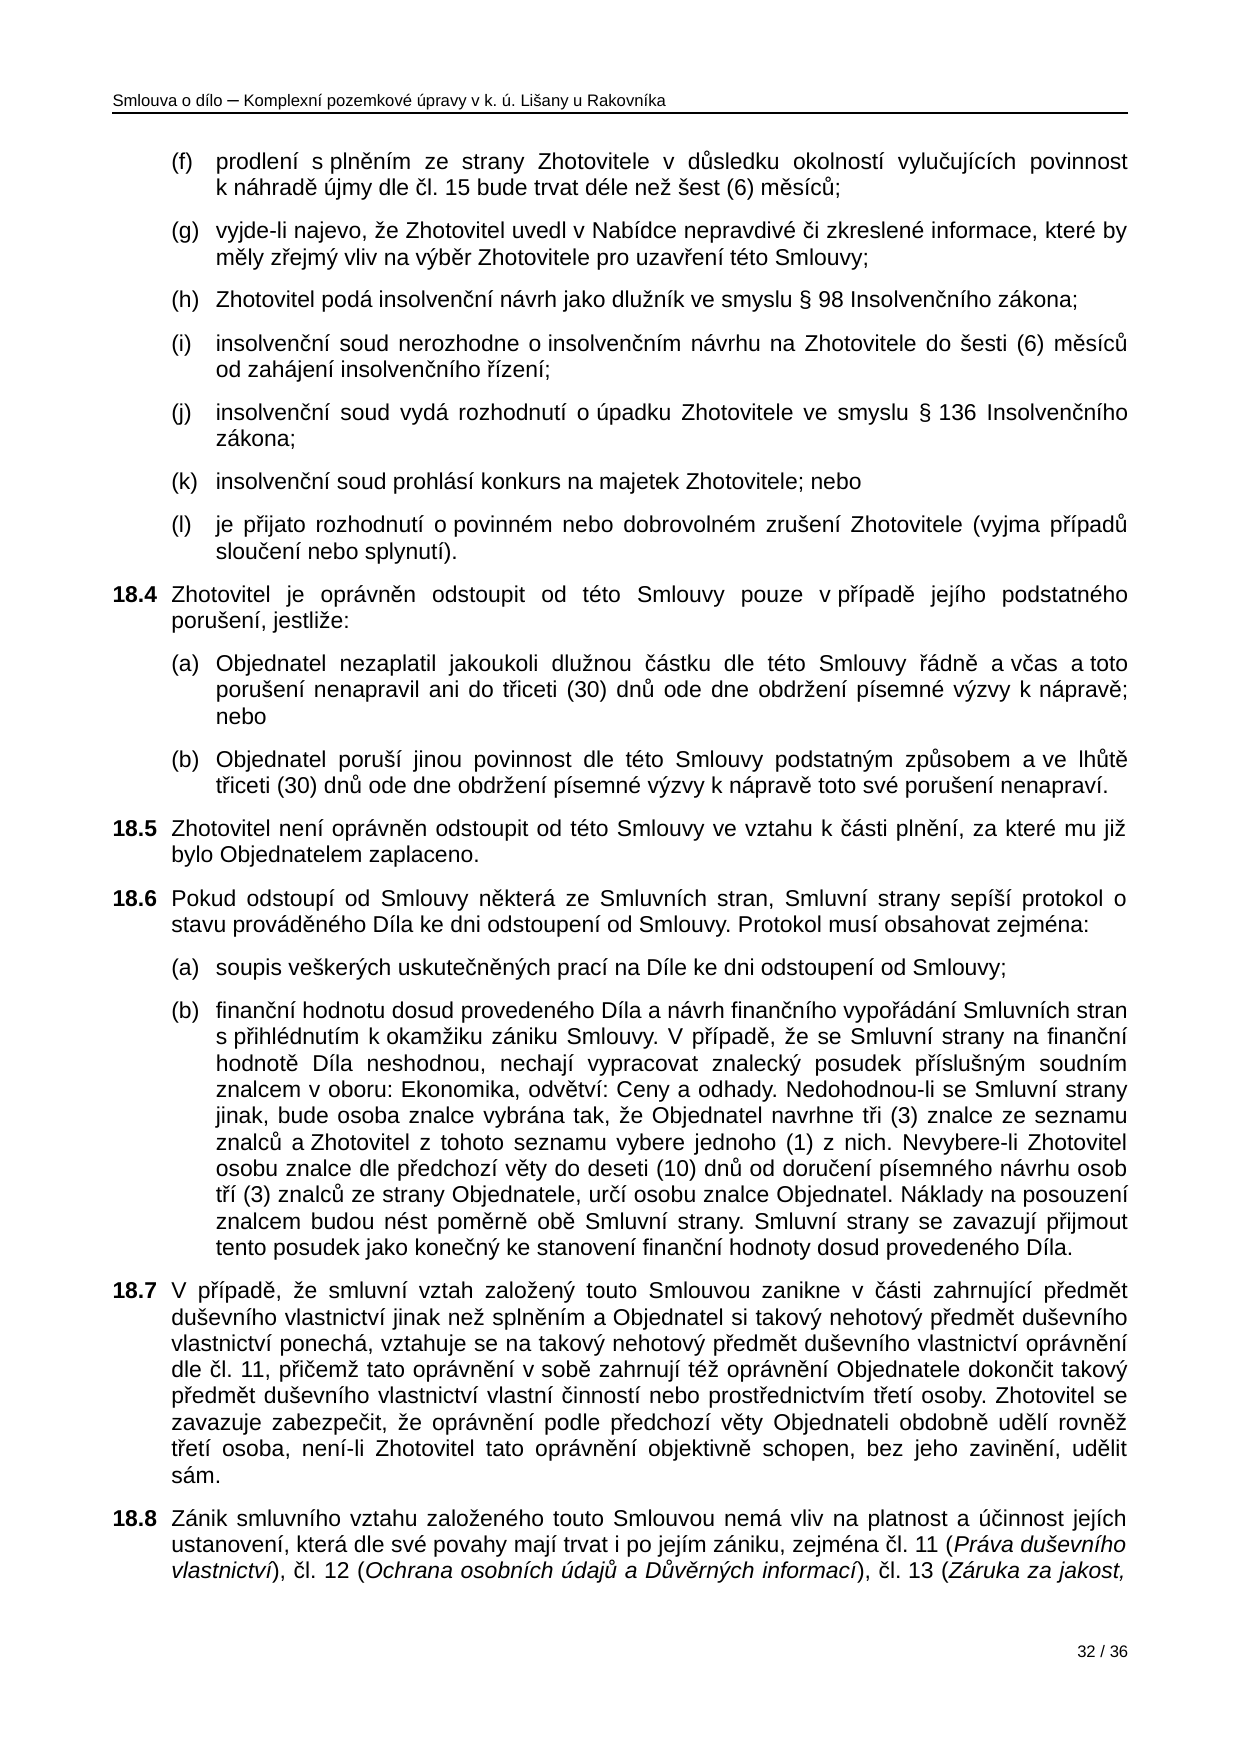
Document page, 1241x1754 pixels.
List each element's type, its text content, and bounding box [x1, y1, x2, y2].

text insolvenční soud prohlásí konkurs na majetek Zhotovitele; nebo [171, 468, 1128, 494]
text je přijato rozhodnutí o povinném nebo dobrovolném zrušení Zhotovitele (vyjma případů sloučení nebo splynutí). [171, 511, 1128, 564]
text Zhotovitel je oprávněn odstoupit od této Smlouvy pouze v případě jejího podstatného porušení, jestliže: [112, 581, 1128, 633]
text V případě, že smluvní vztah založený touto Smlouvou zanikne v části zahrnující předmět duševního vlastnictví jinak než splněním a Objednatel si takový nehotový předmět duševního vlastnictví ponechá, vztahuje se na takový nehotový předmět duševního vlastnictví oprávnění dle čl. 11, přičemž tato oprávnění v sobě zahrnují též oprávnění Objednatele dokončit takový předmět duševního vlastnictví vlastní činností nebo prostřednictvím třetí osoby. Zhotovitel se zavazuje zabezpečit, že oprávnění podle předchozí věty Objednateli obdobně udělí rovněž třetí osoba, není-li Zhotovitel tato oprávnění objektivně schopen, bez jeho zavinění, udělit sám. [112, 1277, 1128, 1488]
text Objednatel poruší jinou povinnost dle této Smlouvy podstatným způsobem a ve lhůtě třiceti (30) dnů ode dne obdržení písemné výzvy k nápravě toto své porušení nenapraví. [171, 746, 1128, 798]
text insolvenční soud vydá rozhodnutí o úpadku Zhotovitele ve smyslu § 136 Insolvenčního zákona; [171, 399, 1128, 452]
list Objednatel nezaplatil jakoukoli dlužnou částku dle této Smlouvy řádně a včas a toto porušení nenapravil ani do třiceti (30) dnů ode dne obdržení písemné výzvy k nápravě; nebo [171, 650, 1128, 729]
text insolvenční soud nerozhodne o insolvenčním návrhu na Zhotovitele do šesti (6) měsíců od zahájení insolvenčního řízení; [171, 329, 1128, 382]
text Zhotovitel podá insolvenční návrh jako dlužník ve smyslu § 98 Insolvenčního zákona; [171, 286, 1128, 313]
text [112, 1504, 1128, 1584]
text Pokud odstoupí od Smlouvy některá ze Smluvních stran, Smluvní strany sepíší protokol o stavu prováděného Díla ke dni odstoupení od Smlouvy. Protokol musí obsahovat zejména: [112, 884, 1128, 937]
list soupis veškerých uskutečněných prací na Díle ke dni odstoupení od Smlouvy; [171, 954, 1128, 980]
text prodlení s plněním ze strany Zhotovitele v důsledku okolností vylučujících povinnost k náhradě újmy dle čl. 15 bude trvat déle než šest (6) měsíců; [171, 148, 1128, 200]
text vyjde-li najevo, že Zhotovitel uvedl v Nabídce nepravdivé či zkreslené informace, které by měly zřejmý vliv na výběr Zhotovitele pro uzavření této Smlouvy; [171, 217, 1128, 270]
list finanční hodnotu dosud provedeného Díla a návrh finančního vypořádání Smluvních stran s přihlédnutím k okamžiku zániku Smlouvy. V případě, že se Smluvní strany na finanční hodnotě Díla neshodnou, nechají vypracovat znalecký posudek příslušným soudním znalcem v oboru: Ekonomika, odvětví: Ceny a odhady. Nedohodnou-li se Smluvní strany jinak, bude osoba znalce vybrána tak, že Objednatel navrhne tři (3) znalce ze seznamu znalců a Zhotovitel z tohoto seznamu vybere jednoho (1) z nich. Nevybere-li Zhotovitel osobu znalce dle předchozí věty do deseti (10) dnů od doručení písemného návrhu osob tří (3) znalců ze strany Objednatele, určí osobu znalce Objednatel. Náklady na posouzení znalcem budou nést poměrně obě Smluvní strany. Smluvní strany se zavazují přijmout tento posudek jako konečný ke stanovení finanční hodnoty dosud provedeného Díla. [171, 997, 1128, 1260]
text Zhotovitel není oprávněn odstoupit od této Smlouvy ve vztahu k části plnění, za které mu již bylo Objednatelem zaplaceno. [112, 815, 1128, 868]
